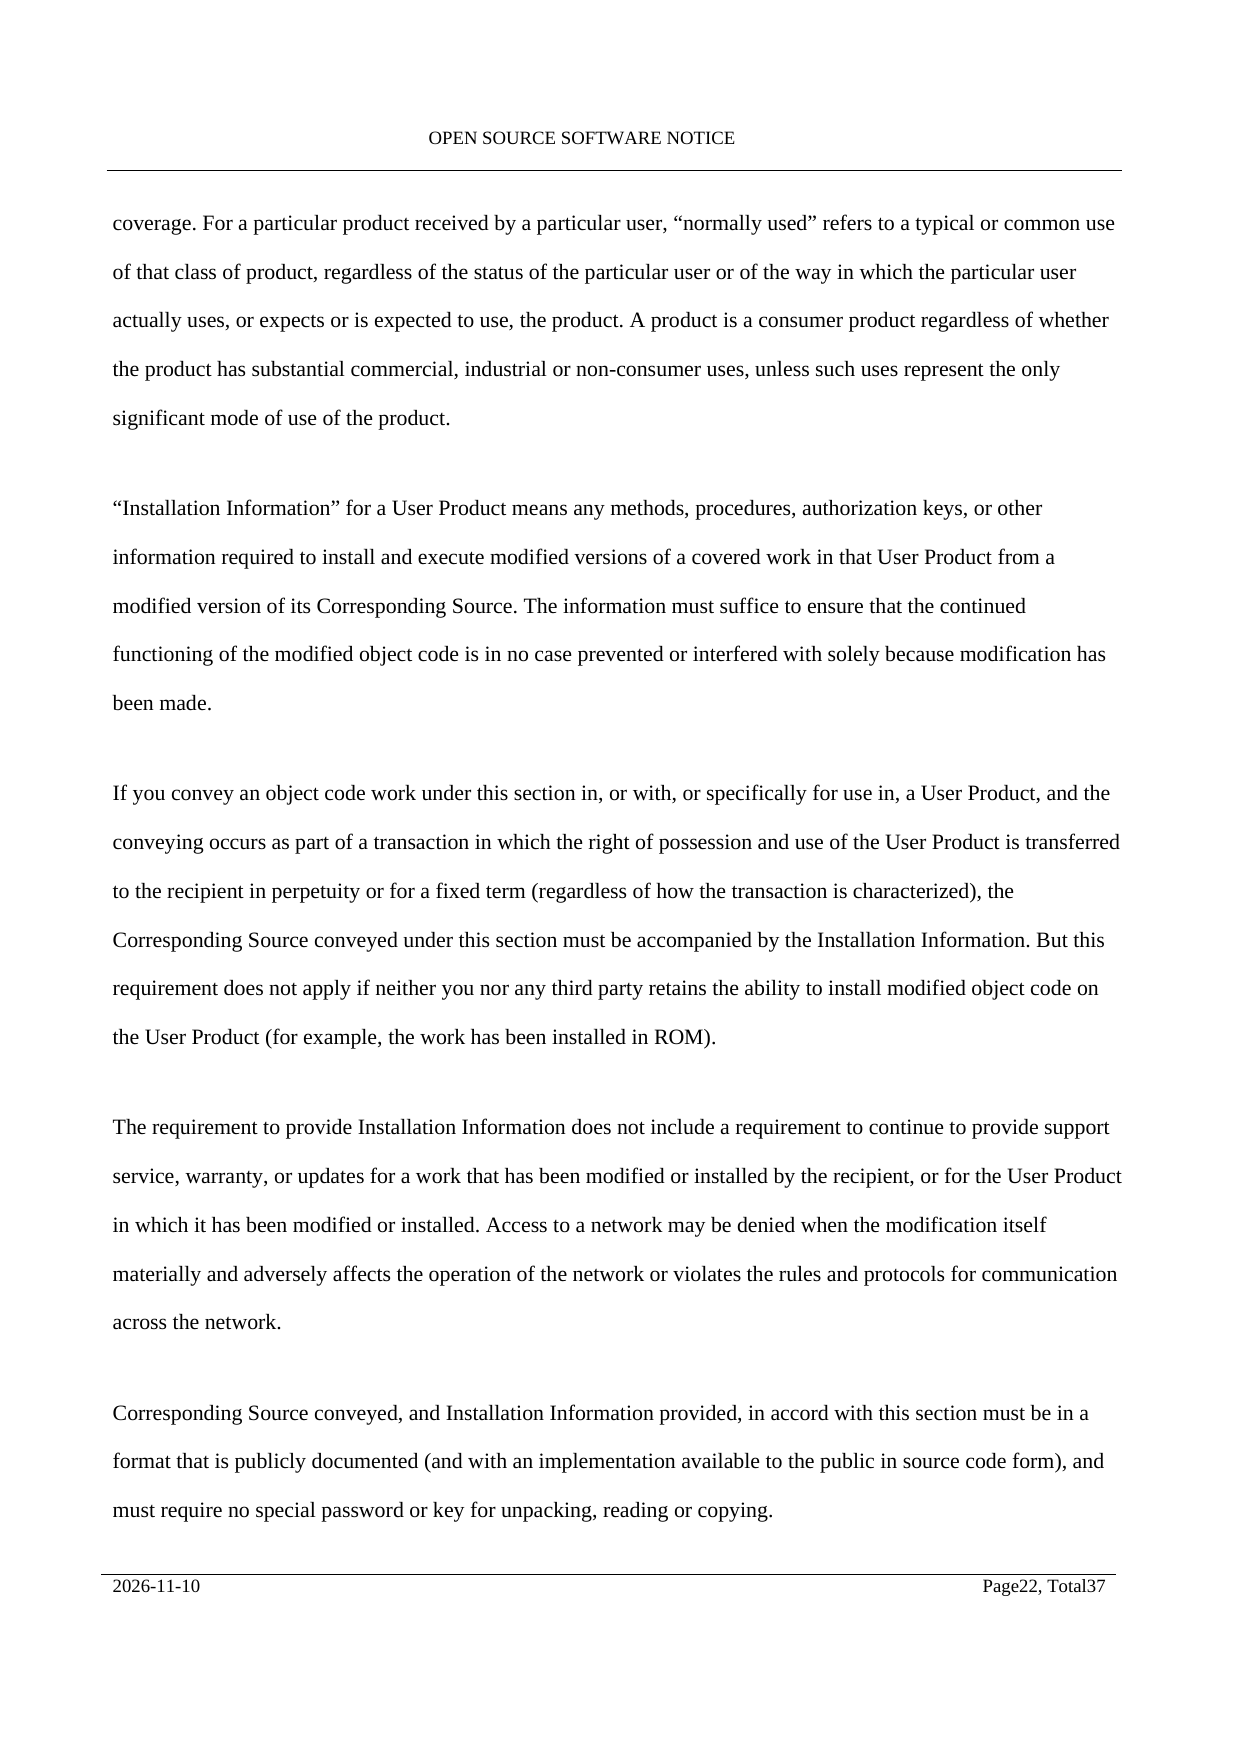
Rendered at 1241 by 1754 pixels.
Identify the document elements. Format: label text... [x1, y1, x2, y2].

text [112, 206, 1128, 434]
text If you convey an object code work under this section in, or with, or specifically for use in, a User Product, and the conveying occurs as part of a transaction in which the right of possession and use of the User Product is transferred to the recipient in perpetuity or for a fixed term (regardless of how the transaction is characterized), the Corresponding Source conveyed under this section must be accompanied by the Installation Information. But this requirement does not apply if neither you nor any third party retains the ability to install modified object code on the User Product (for example, the work has been installed in ROM). [112, 777, 1128, 1053]
text Corresponding Source conveyed, and Installation Information provided, in accord with this section must be in a format that is publicly documented (and with an implementation available to the public in source code form), and must require no special password or key for unpacking, reading or copying. [112, 1396, 1128, 1526]
text The requirement to provide Installation Information does not include a requirement to continue to provide support service, warranty, or updates for a work that has been modified or installed by the recipient, or for the User Product in which it has been modified or installed. Access to a network may be denied when the modification itself materially and adversely affects the operation of the network or violates the rules and protocols for communication across the network. [112, 1111, 1128, 1338]
text “Installation Information” for a User Product means any methods, procedures, authorization keys, or other information required to install and execute modified versions of a covered work in that User Product from a modified version of its Corresponding Source. The information must suffice to ensure that the continued functioning of the modified object code is in no case prevented or interfered with solely because modification has been made. [112, 492, 1128, 719]
